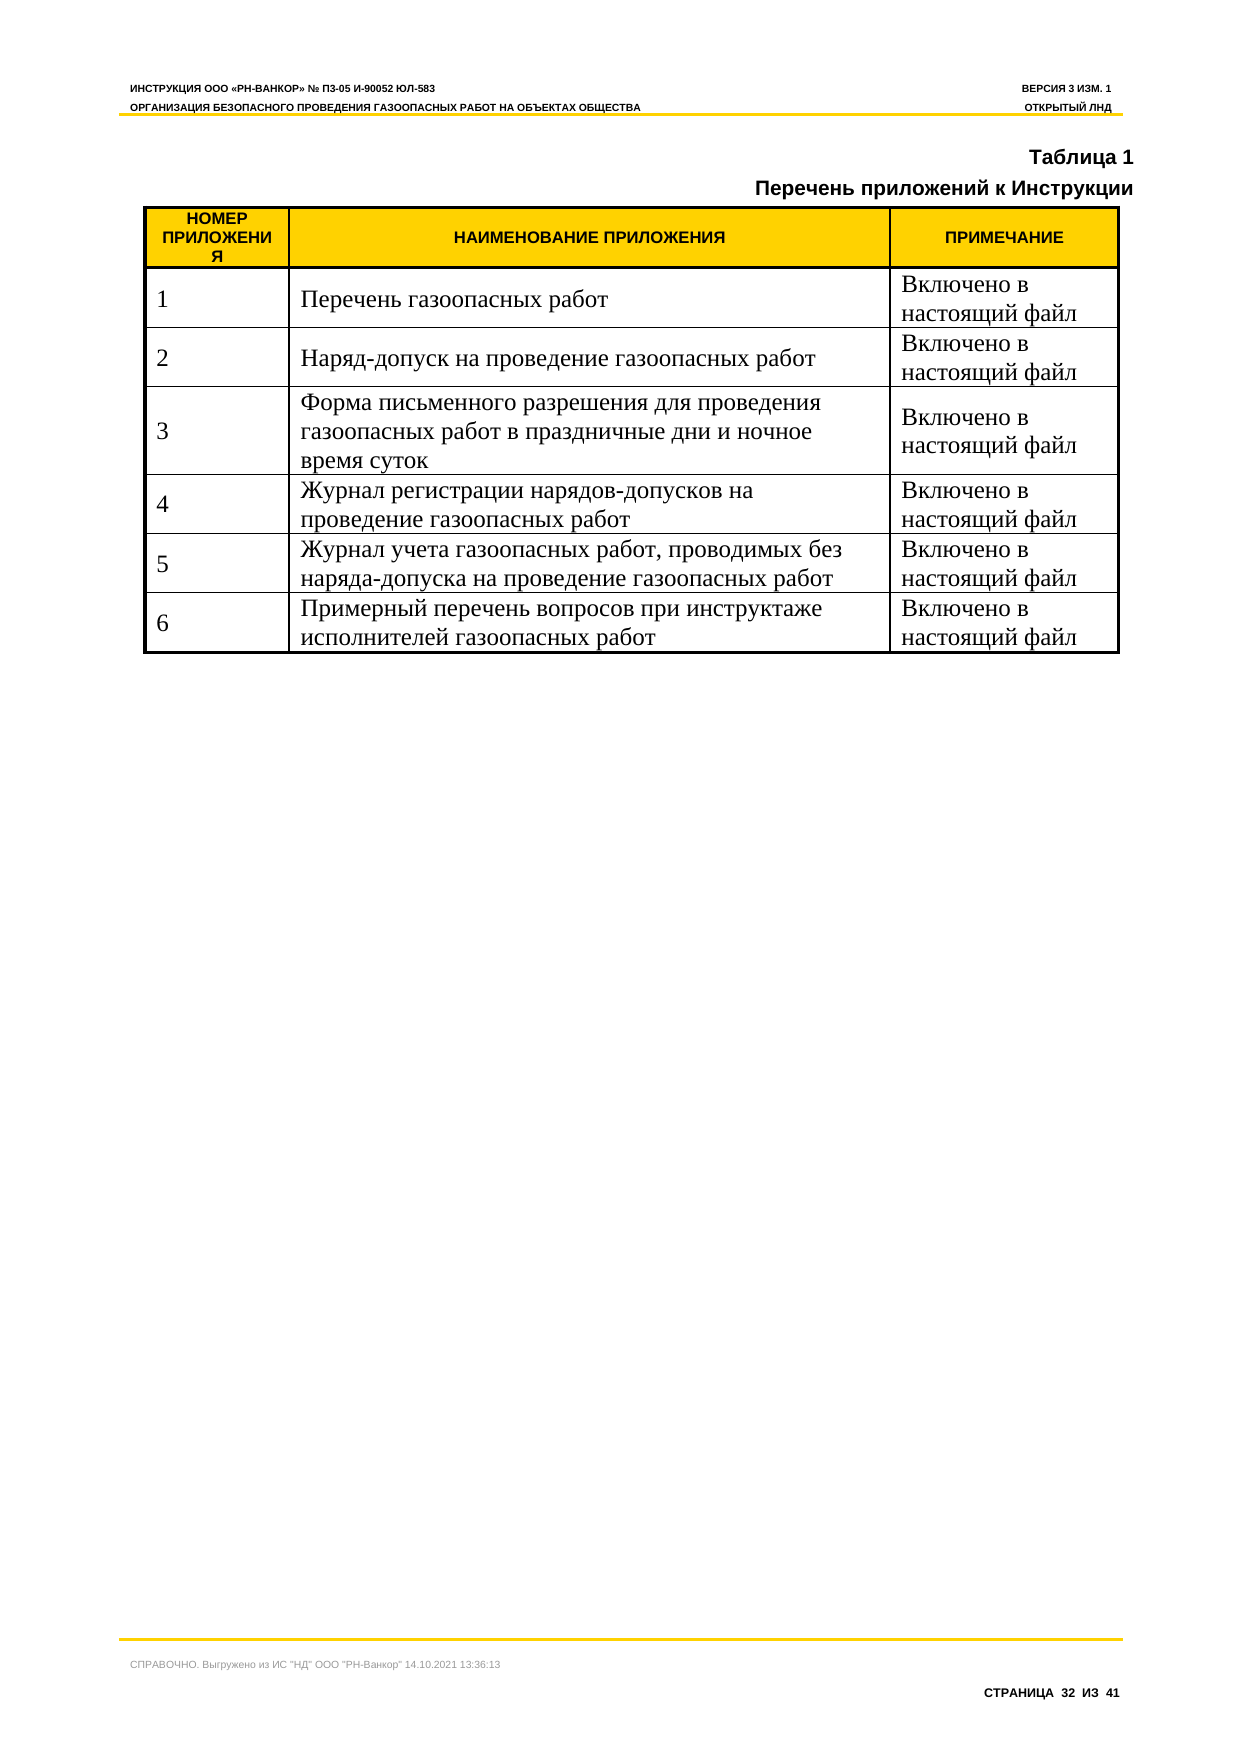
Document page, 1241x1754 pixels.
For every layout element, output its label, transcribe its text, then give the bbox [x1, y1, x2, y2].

table_cell 6 [147, 593, 288, 651]
text Таблица 1 [130, 145, 1134, 169]
table_cell Включено в настоящий файл [891, 269, 1117, 327]
table_cell 4 [147, 475, 288, 533]
table_cell Наряд-допуск на проведение газоопасных работ [290, 328, 889, 386]
table_cell Перечень газоопасных работ [290, 269, 889, 327]
table_cell Включено в настоящий файл [891, 387, 1117, 474]
table_cell Журнал регистрации нарядов-допусков на проведение газоопасных работ [290, 475, 889, 533]
table_cell Примерный перечень вопросов при инструктаже исполнителей газоопасных работ [290, 593, 889, 651]
table_cell Включено в настоящий файл [891, 534, 1117, 592]
table_cell Включено в настоящий файл [891, 593, 1117, 651]
table_cell Форма письменного разрешения для проведения газоопасных работ в праздничные дни и ночное время суток [290, 387, 889, 474]
table_header НАИМЕНОВАНИЕ ПРИЛОЖЕНИЯ [290, 209, 889, 266]
table_cell 5 [147, 534, 288, 592]
table_header ПРИМЕЧАНИЕ [891, 209, 1117, 266]
table_cell Включено в настоящий файл [891, 328, 1117, 386]
table_cell 1 [147, 269, 288, 327]
table_cell 3 [147, 387, 288, 474]
table_cell 2 [147, 328, 288, 386]
table_cell Журнал учета газоопасных работ, проводимых без наряда-допуска на проведение газоопасных работ [290, 534, 889, 592]
text Перечень приложений к Инструкции [130, 175, 1134, 199]
table_header НОМЕР ПРИЛОЖЕНИЯ [147, 209, 288, 266]
table_cell Включено в настоящий файл [891, 475, 1117, 533]
